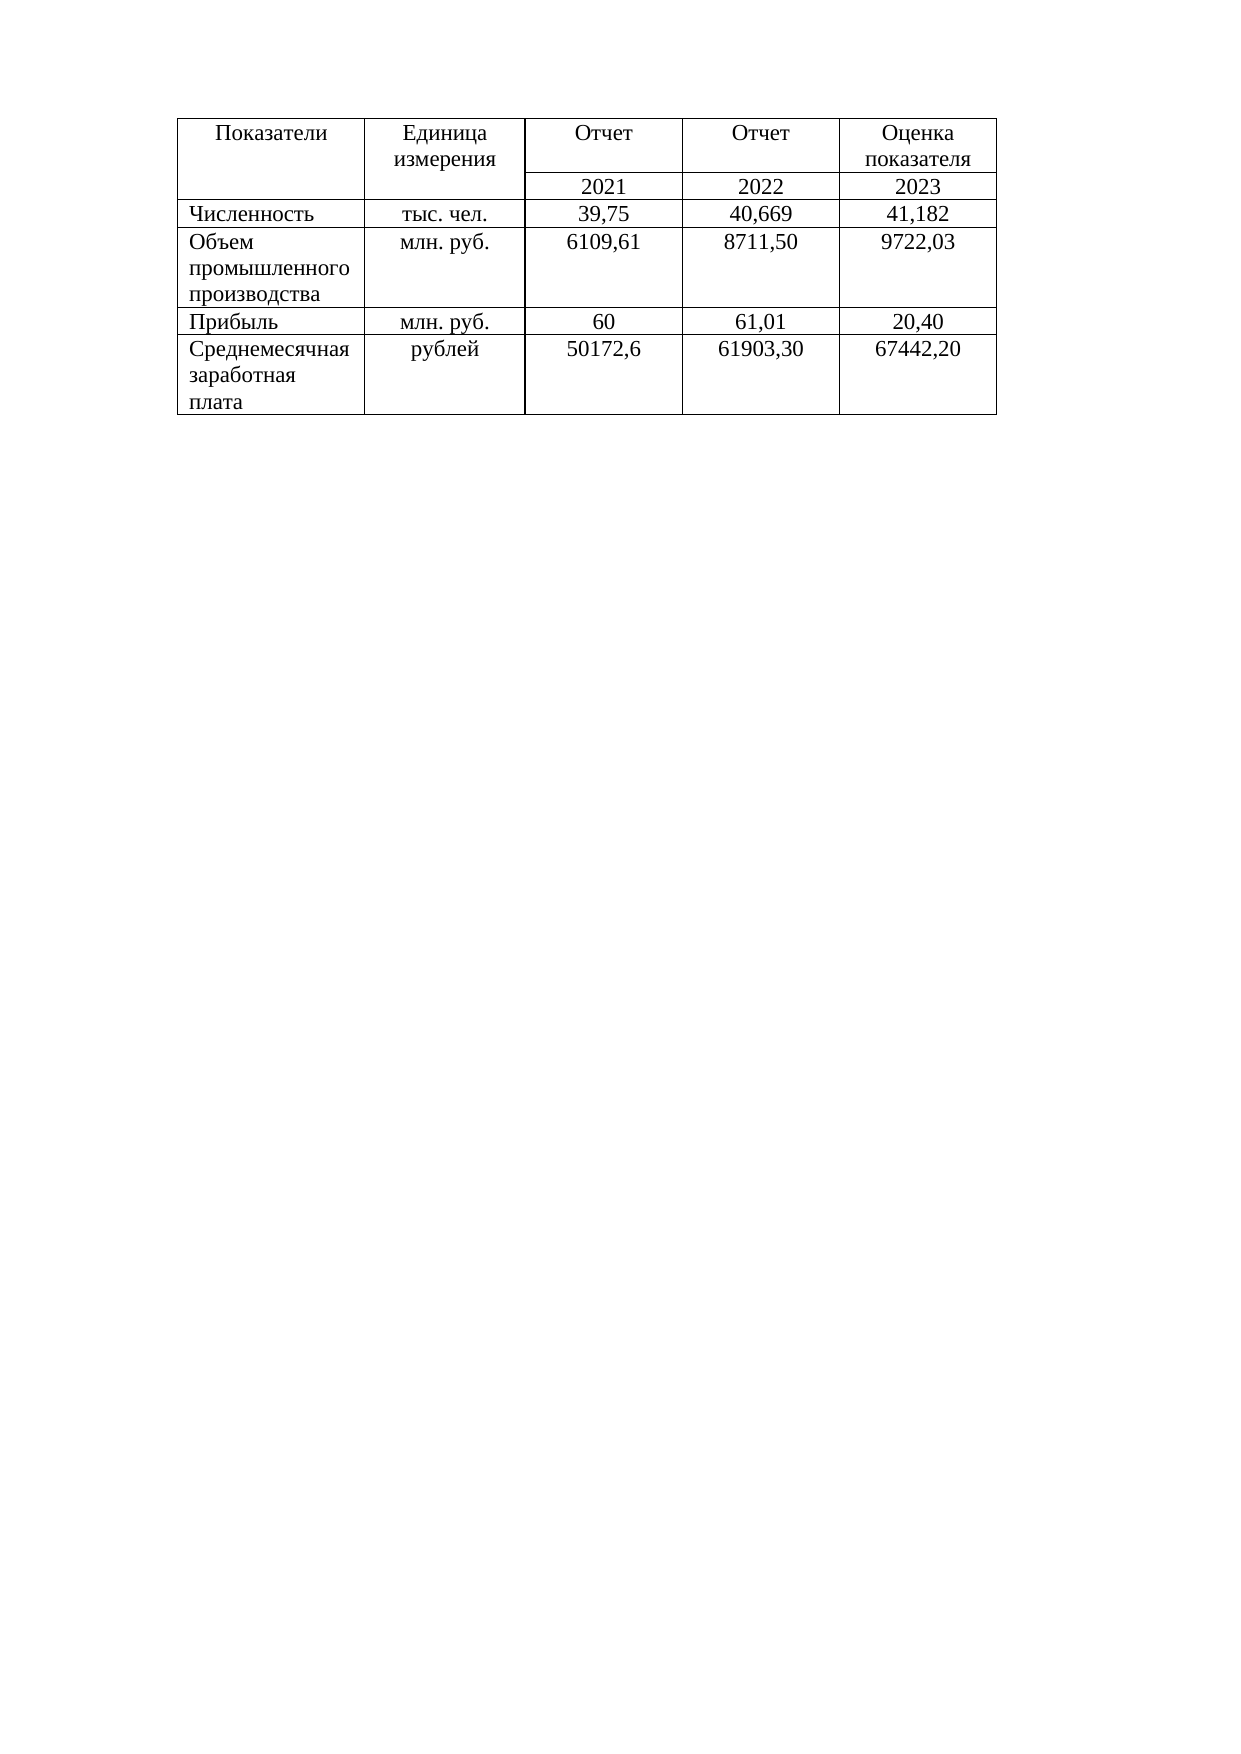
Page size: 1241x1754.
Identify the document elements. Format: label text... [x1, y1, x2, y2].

table_cell 2023 [840, 173, 996, 199]
table_header Оценка показателя [840, 119, 996, 172]
table_cell 50172,6 [526, 335, 682, 414]
table_cell 60 [526, 308, 682, 334]
table_cell млн. руб. [365, 228, 524, 307]
table_cell 2021 [526, 173, 682, 199]
table_cell 61,01 [683, 308, 839, 334]
table_cell 40,669 [683, 200, 839, 227]
table_header Отчет [526, 119, 682, 172]
table_cell Численность [178, 200, 364, 227]
table_cell 2022 [683, 173, 839, 199]
table_cell 41,182 [840, 200, 996, 227]
table_header Показатели [178, 119, 364, 199]
table_cell Прибыль [178, 308, 364, 334]
table_header Отчет [683, 119, 839, 172]
table_cell 61903,30 [683, 335, 839, 414]
table_cell Среднемесячная заработная плата [178, 335, 364, 414]
table_cell 9722,03 [840, 228, 996, 307]
table_cell рублей [365, 335, 524, 414]
table_cell 8711,50 [683, 228, 839, 307]
table_cell 67442,20 [840, 335, 996, 414]
table_cell 39,75 [526, 200, 682, 227]
table_cell Объем промышленного производства [178, 228, 364, 307]
table_cell 20,40 [840, 308, 996, 334]
table_header Единица измерения [365, 119, 524, 199]
table_cell млн. руб. [365, 308, 524, 334]
table_cell тыс. чел. [365, 200, 524, 227]
table_cell 6109,61 [526, 228, 682, 307]
